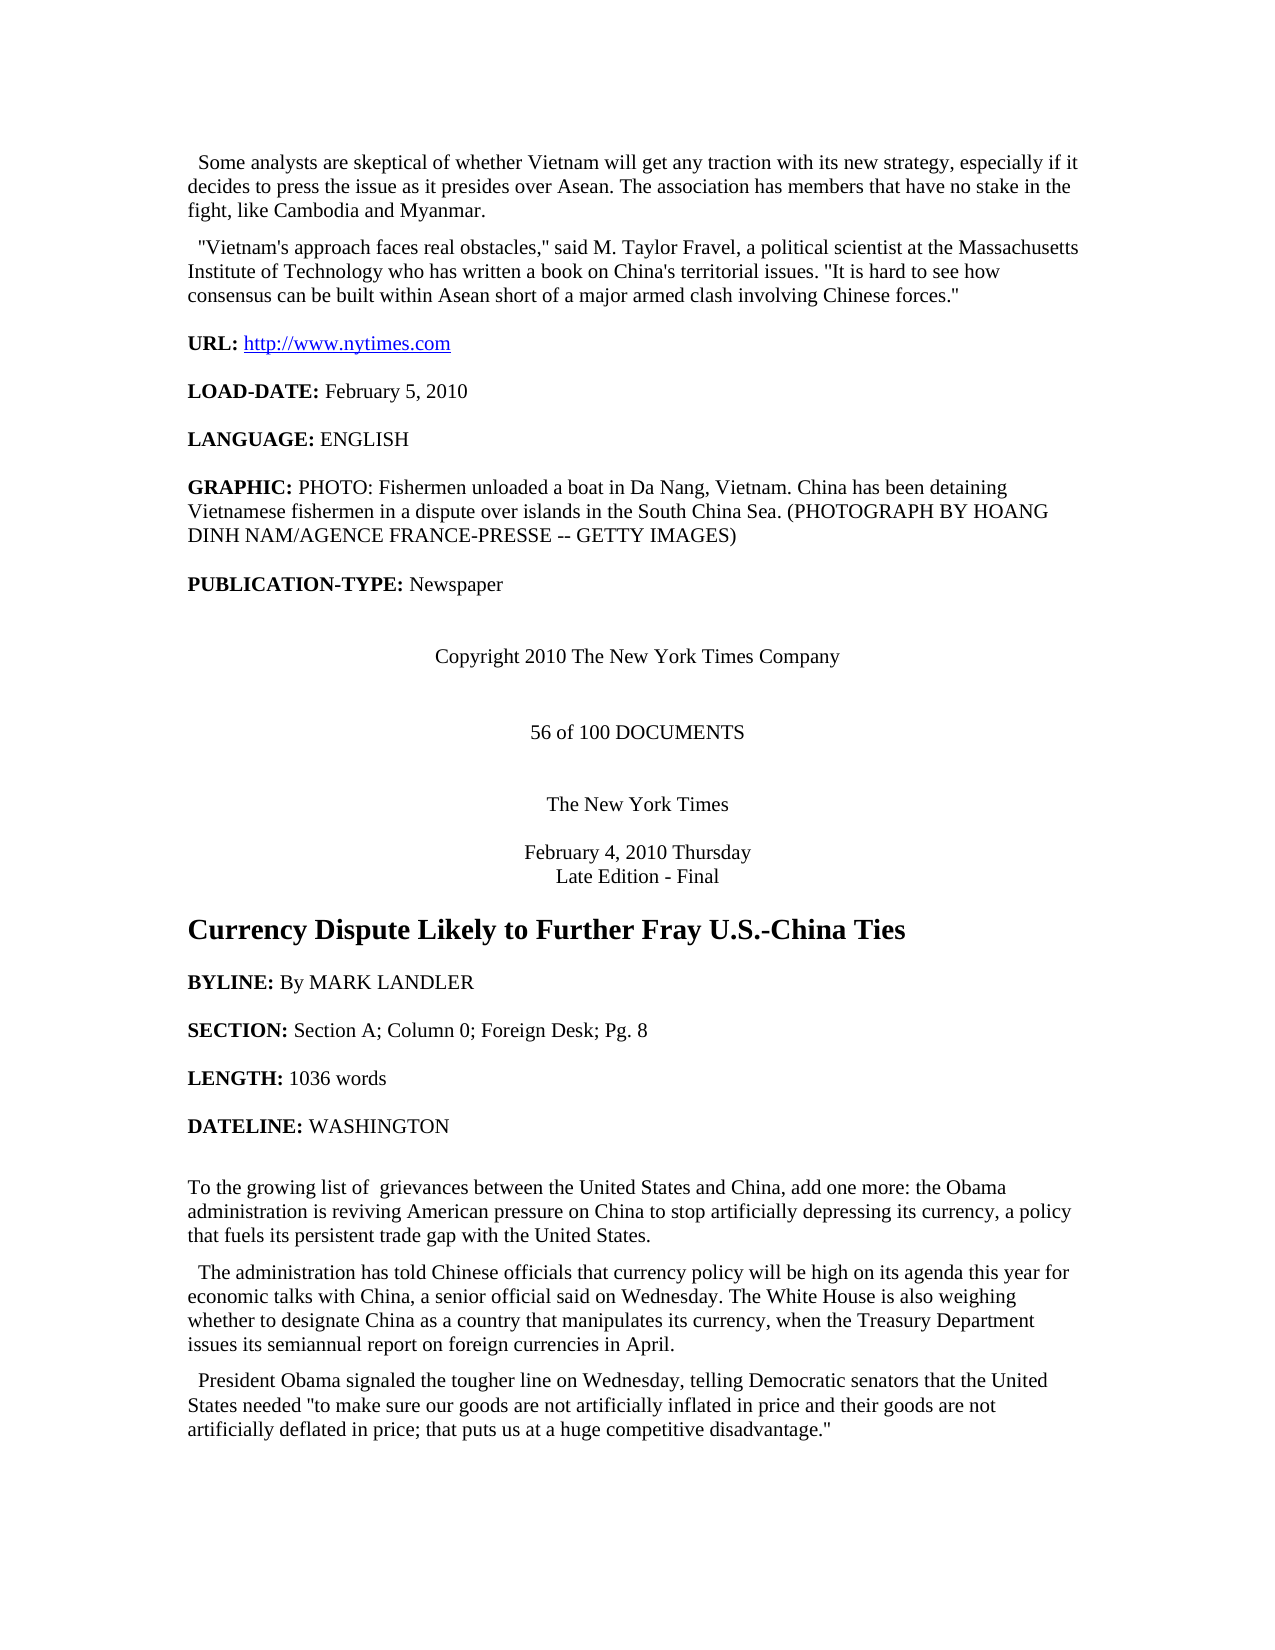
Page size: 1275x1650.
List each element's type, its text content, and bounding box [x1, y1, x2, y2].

text Currency Dispute Likely to Further Fray U.S.-China Ties [187, 912, 1087, 946]
text To the growing list of grievances between the United States and China, add one more: the Obama administration is reviving American pressure on China to stop artificially depressing its currency, a policy that fuels its persistent trade gap with the United States. [187, 1175, 1087, 1247]
text GRAPHIC: PHOTO: Fishermen unloaded a boat in Da Nang, Vietnam. China has been detaining Vietnamese fishermen in a dispute over islands in the South China Sea. (PHOTOGRAPH BY HOANG DINH NAM/AGENCE FRANCE-PRESSE -- GETTY IMAGES) [187, 475, 1087, 547]
text ''Vietnam's approach faces real obstacles,'' said M. Taylor Fravel, a political scientist at the Massachusetts Institute of Technology who has written a book on China's territorial issues. ''It is hard to see how consensus can be built within Asean short of a major armed clash involving Chinese forces.'' [187, 235, 1087, 307]
text LOAD-DATE: February 5, 2010 [187, 379, 1087, 403]
text 56 of 100 DOCUMENTS [187, 720, 1087, 744]
text SECTION: Section A; Column 0; Foreign Desk; Pg. 8 [187, 1018, 1087, 1042]
text LANGUAGE: ENGLISH [187, 427, 1087, 451]
text Late Edition - Final [312, 864, 962, 888]
text Copyright 2010 The New York Times Company [187, 644, 1087, 668]
text BYLINE: By MARK LANDLER [187, 970, 1087, 994]
text PUBLICATION-TYPE: Newspaper [187, 572, 1087, 596]
text URL: http://www.nytimes.com [187, 331, 1087, 355]
text DATELINE: WASHINGTON [187, 1114, 1087, 1138]
text President Obama signaled the tougher line on Wednesday, telling Democratic senators that the United States needed ''to make sure our goods are not artificially inflated in price and their goods are not artificially deflated in price; that puts us at a huge competitive disadvantage.'' [187, 1368, 1087, 1441]
text Some analysts are skeptical of whether Vietnam will get any traction with its new strategy, especially if it decides to press the issue as it presides over Asean. The association has members that have no stake in the fight, like Cambodia and Myanmar. [187, 150, 1087, 222]
text February 4, 2010 Thursday [312, 840, 962, 864]
text The New York Times [187, 792, 1087, 816]
text LENGTH: 1036 words [187, 1066, 1087, 1090]
text The administration has told Chinese officials that currency policy will be high on its agenda this year for economic talks with China, a senior official said on Wednesday. The White House is also weighing whether to designate China as a country that manipulates its currency, when the Treasury Department issues its semiannual report on foreign currencies in April. [187, 1260, 1087, 1356]
